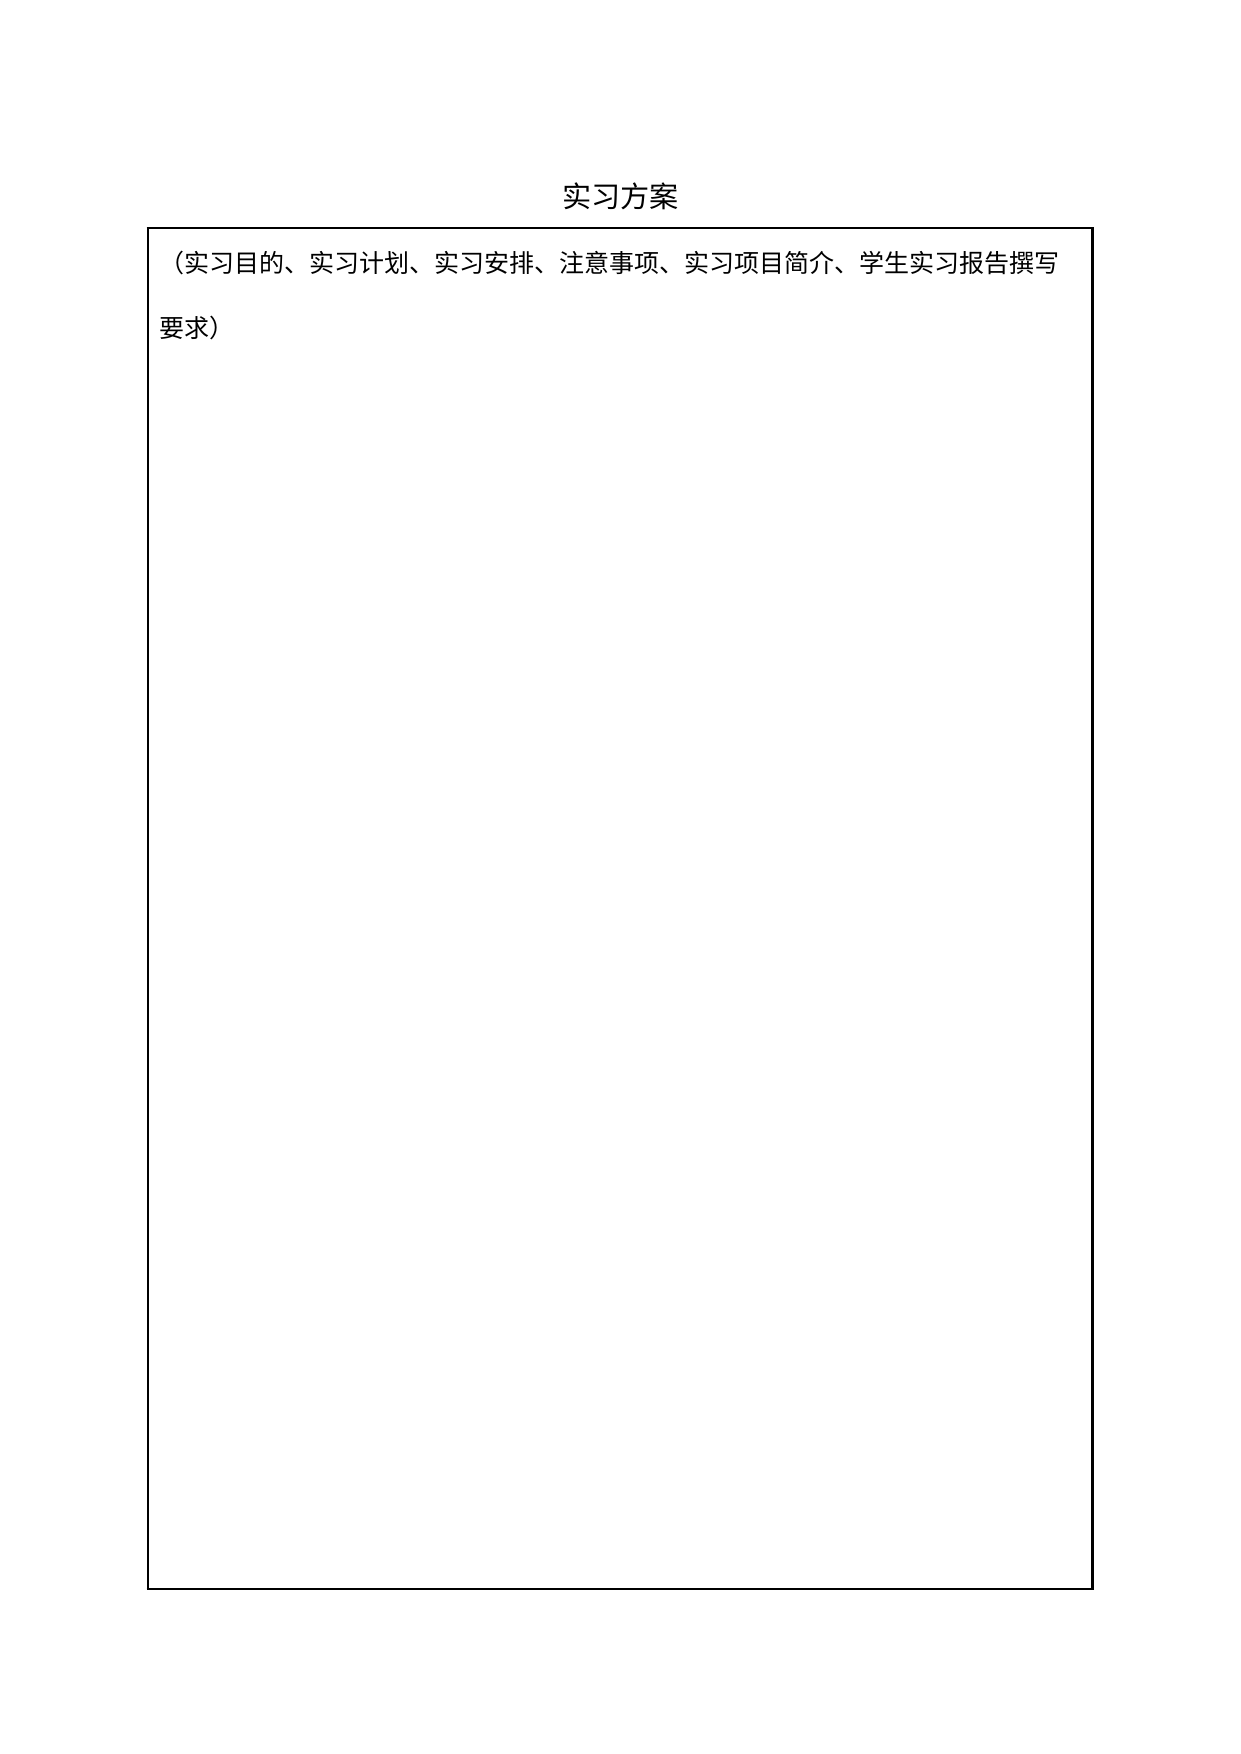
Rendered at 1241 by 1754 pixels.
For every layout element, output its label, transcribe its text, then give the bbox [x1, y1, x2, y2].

text 实习方案 [187, 162, 1053, 227]
table_header （实习目的、实习计划、实习安排、注意事项、实习项目简介、学生实习报告撰写要求） [149, 229, 1091, 1588]
